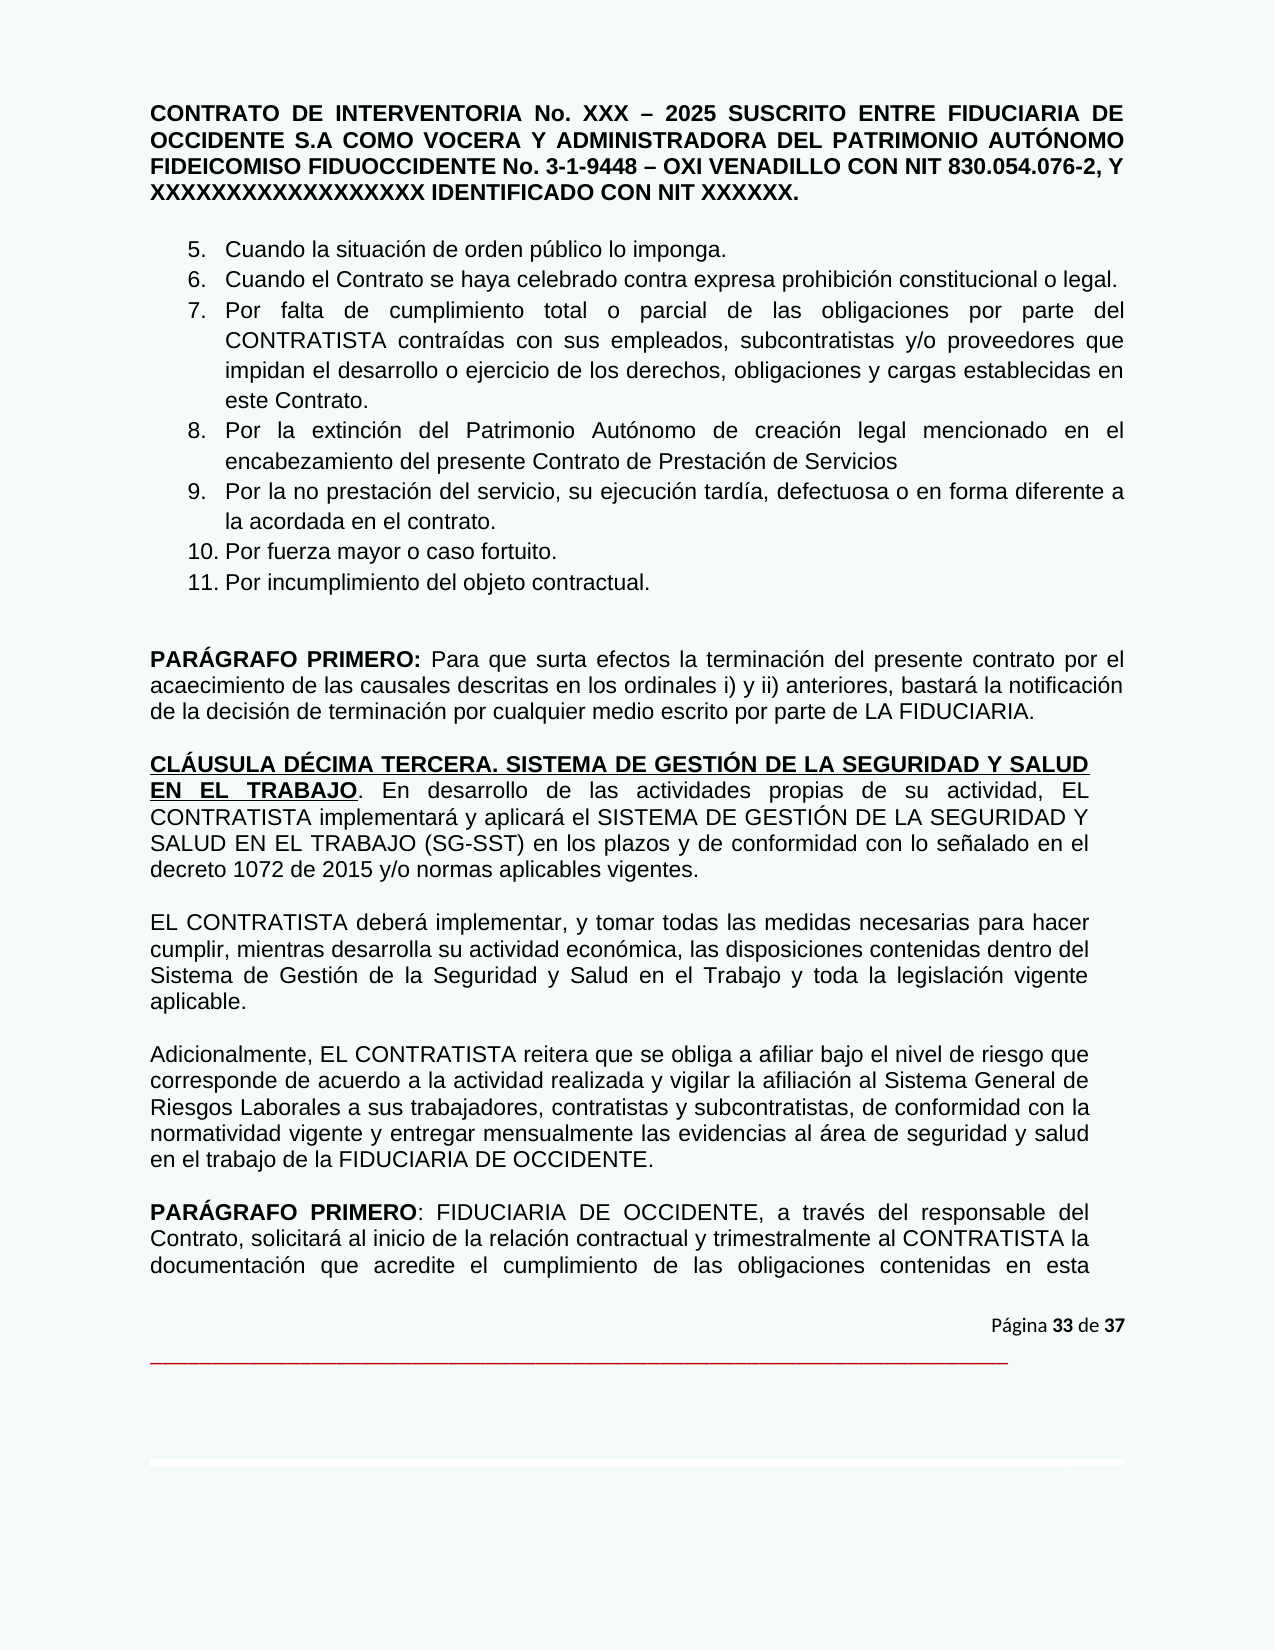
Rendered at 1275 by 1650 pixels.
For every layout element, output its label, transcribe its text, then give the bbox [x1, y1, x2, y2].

list Por falta de cumplimiento total o parcial de las obligaciones por parte del CONTRATISTA contraídas con sus empleados, subcontratistas y/o proveedores que impidan el desarrollo o ejercicio de los derechos, obligaciones y cargas establecidas en este Contrato. [187, 297, 1125, 414]
text PARÁGRAFO PRIMERO: Para que surta efectos la terminación del presente contrato por el acaecimiento de las causales descritas en los ordinales i) y ii) anteriores, bastará la notificación de la decisión de terminación por cualquier medio escrito por parte de LA FIDUCIARIA. [150, 646, 1125, 725]
text CLÁUSULA DÉCIMA TERCERA. SISTEMA DE GESTIÓN DE LA SEGURIDAD Y SALUD EN EL TRABAJO. En desarrollo de las actividades propias de su actividad, EL CONTRATISTA implementará y aplicará el SISTEMA DE GESTIÓN DE LA SEGURIDAD Y SALUD EN EL TRABAJO (SG-SST) en los plazos y de conformidad con lo señalado en el decreto 1072 de 2015 y/o normas aplicables vigentes. [150, 751, 1090, 774]
list Por fuerza mayor o caso fortuito. [187, 538, 1125, 565]
text Adicionalmente, EL CONTRATISTA reitera que se obliga a afiliar bajo el nivel de riesgo que corresponde de acuerdo a la actividad realizada y vigilar la afiliación al Sistema General de Riesgos Laborales a sus trabajadores, contratistas y subcontratistas, de conformidad con la normatividad vigente y entregar mensualmente las evidencias al área de seguridad y salud en el trabajo de la FIDUCIARIA DE OCCIDENTE. [150, 1041, 1090, 1173]
list Por incumplimiento del objeto contractual. [187, 568, 1125, 595]
picture [150, 1459, 1125, 1467]
text CLÁUSULA DÉCIMA TERCERA. SISTEMA DE GESTIÓN DE LA SEGURIDAD Y SALUD EN EL TRABAJO. En desarrollo de las actividades propias de su actividad, EL CONTRATISTA implementará y aplicará el SISTEMA DE GESTIÓN DE LA SEGURIDAD Y SALUD EN EL TRABAJO (SG-SST) en los plazos y de conformidad con lo señalado en el decreto 1072 de 2015 y/o normas aplicables vigentes. [150, 775, 1090, 883]
text EL CONTRATISTA deberá implementar, y tomar todas las medidas necesarias para hacer cumplir, mientras desarrolla su actividad económica, las disposiciones contenidas dentro del Sistema de Gestión de la Seguridad y Salud en el Trabajo y toda la legislación vigente aplicable. [150, 909, 1090, 1014]
list Cuando el Contrato se haya celebrado contra expresa prohibición constitucional o legal. [187, 266, 1125, 293]
list Por la no prestación del servicio, su ejecución tardía, defectuosa o en forma diferente a la acordada en el contrato. [187, 478, 1125, 534]
list Cuando la situación de orden público lo imponga. [187, 236, 1125, 263]
list Por la extinción del Patrimonio Autónomo de creación legal mencionado en el encabezamiento del presente Contrato de Prestación de Servicios [187, 417, 1125, 474]
